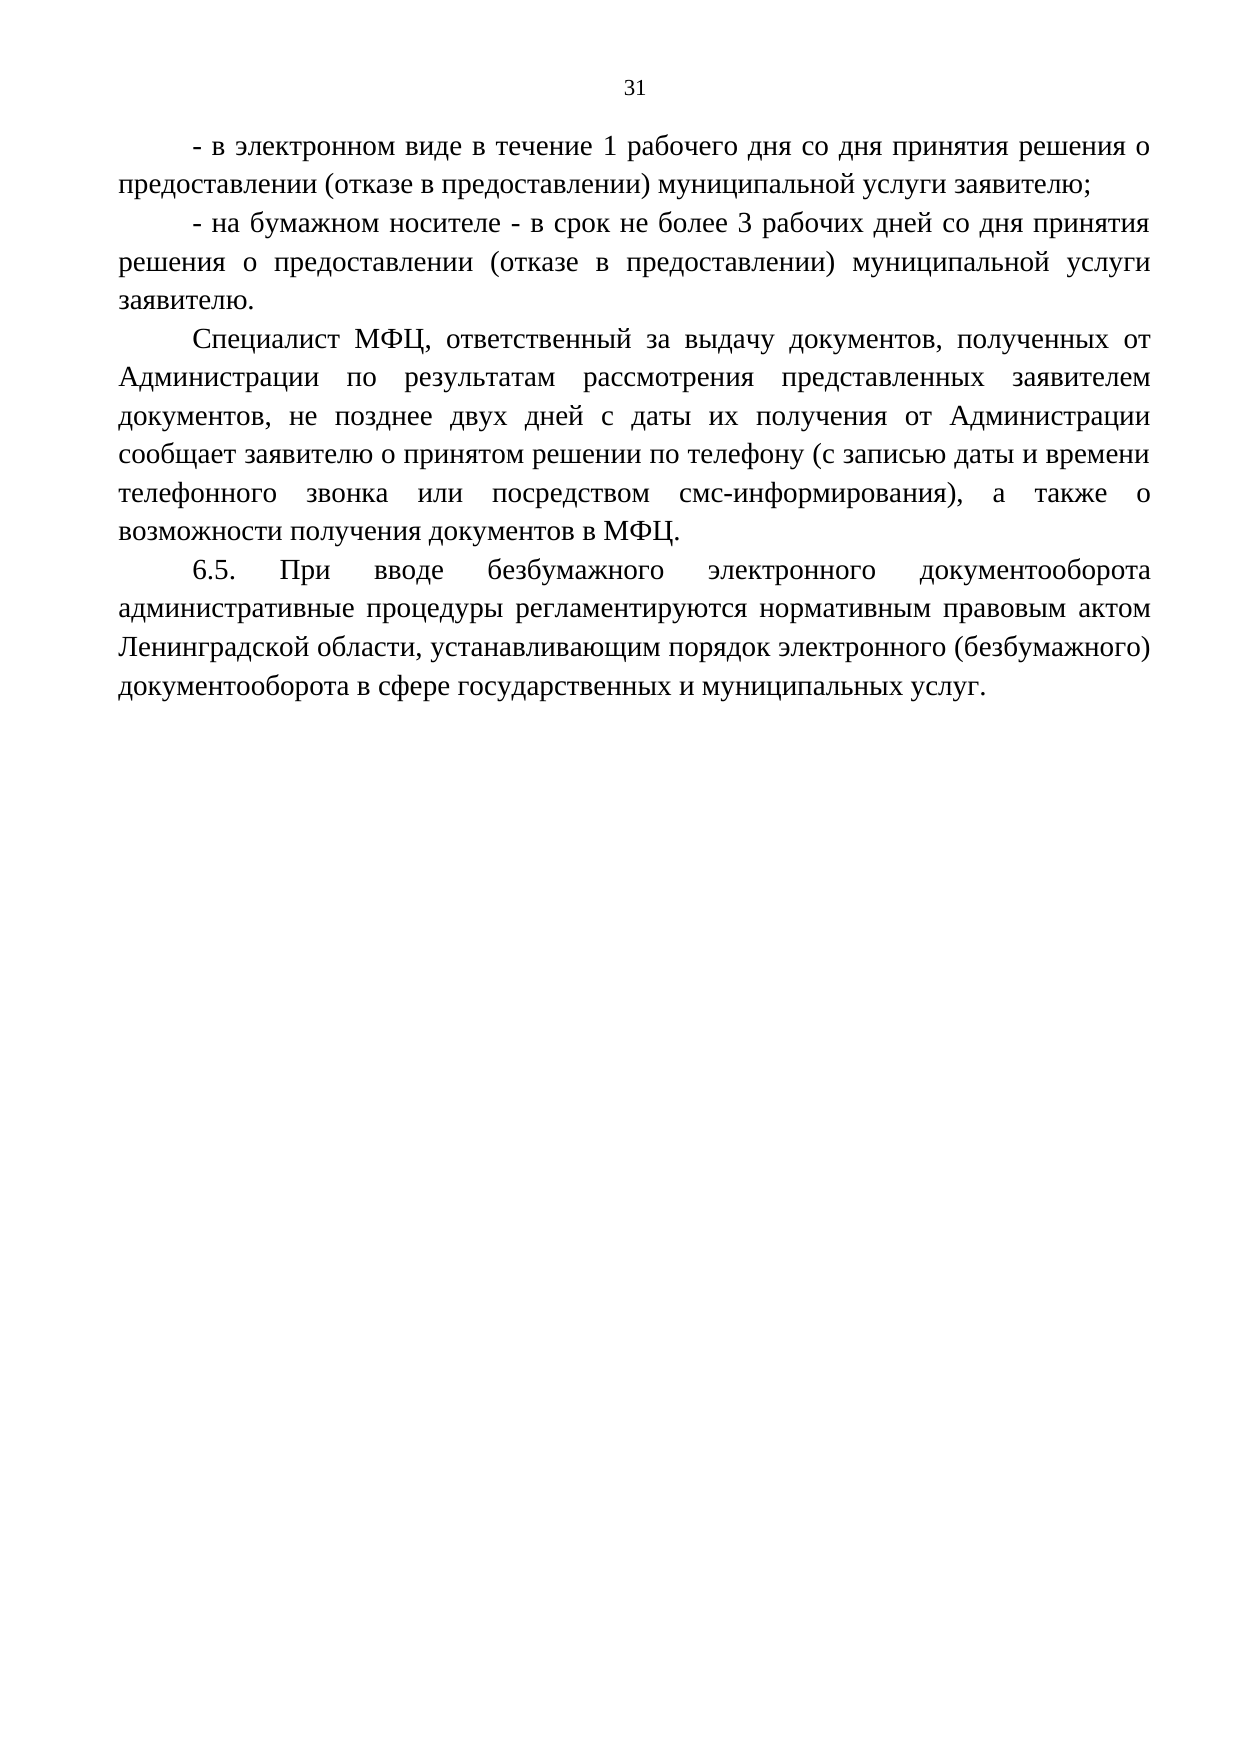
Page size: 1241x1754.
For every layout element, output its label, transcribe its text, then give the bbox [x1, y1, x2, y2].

text - в электронном виде в течение 1 рабочего дня со дня принятия решения о предоставлении (отказе в предоставлении) муниципальной услуги заявителю; [118, 128, 1152, 200]
text - на бумажном носителе - в срок не более 3 рабочих дней со дня принятия решения о предоставлении (отказе в предоставлении) муниципальной услуги заявителю. [118, 205, 1152, 316]
text Специалист МФЦ, ответственный за выдачу документов, полученных от Администрации по результатам рассмотрения представленных заявителем документов, не позднее двух дней с даты их получения от Администрации сообщает заявителю о принятом решении по телефону (с записью даты и времени телефонного звонка или посредством смс-информирования), а также о возможности получения документов в МФЦ. [118, 321, 1152, 547]
text 6.5. При вводе безбумажного электронного документооборота административные процедуры регламентируются нормативным правовым актом Ленинградской области, устанавливающим порядок электронного (безбумажного) документооборота в сфере государственных и муниципальных услуг. [118, 552, 1152, 701]
